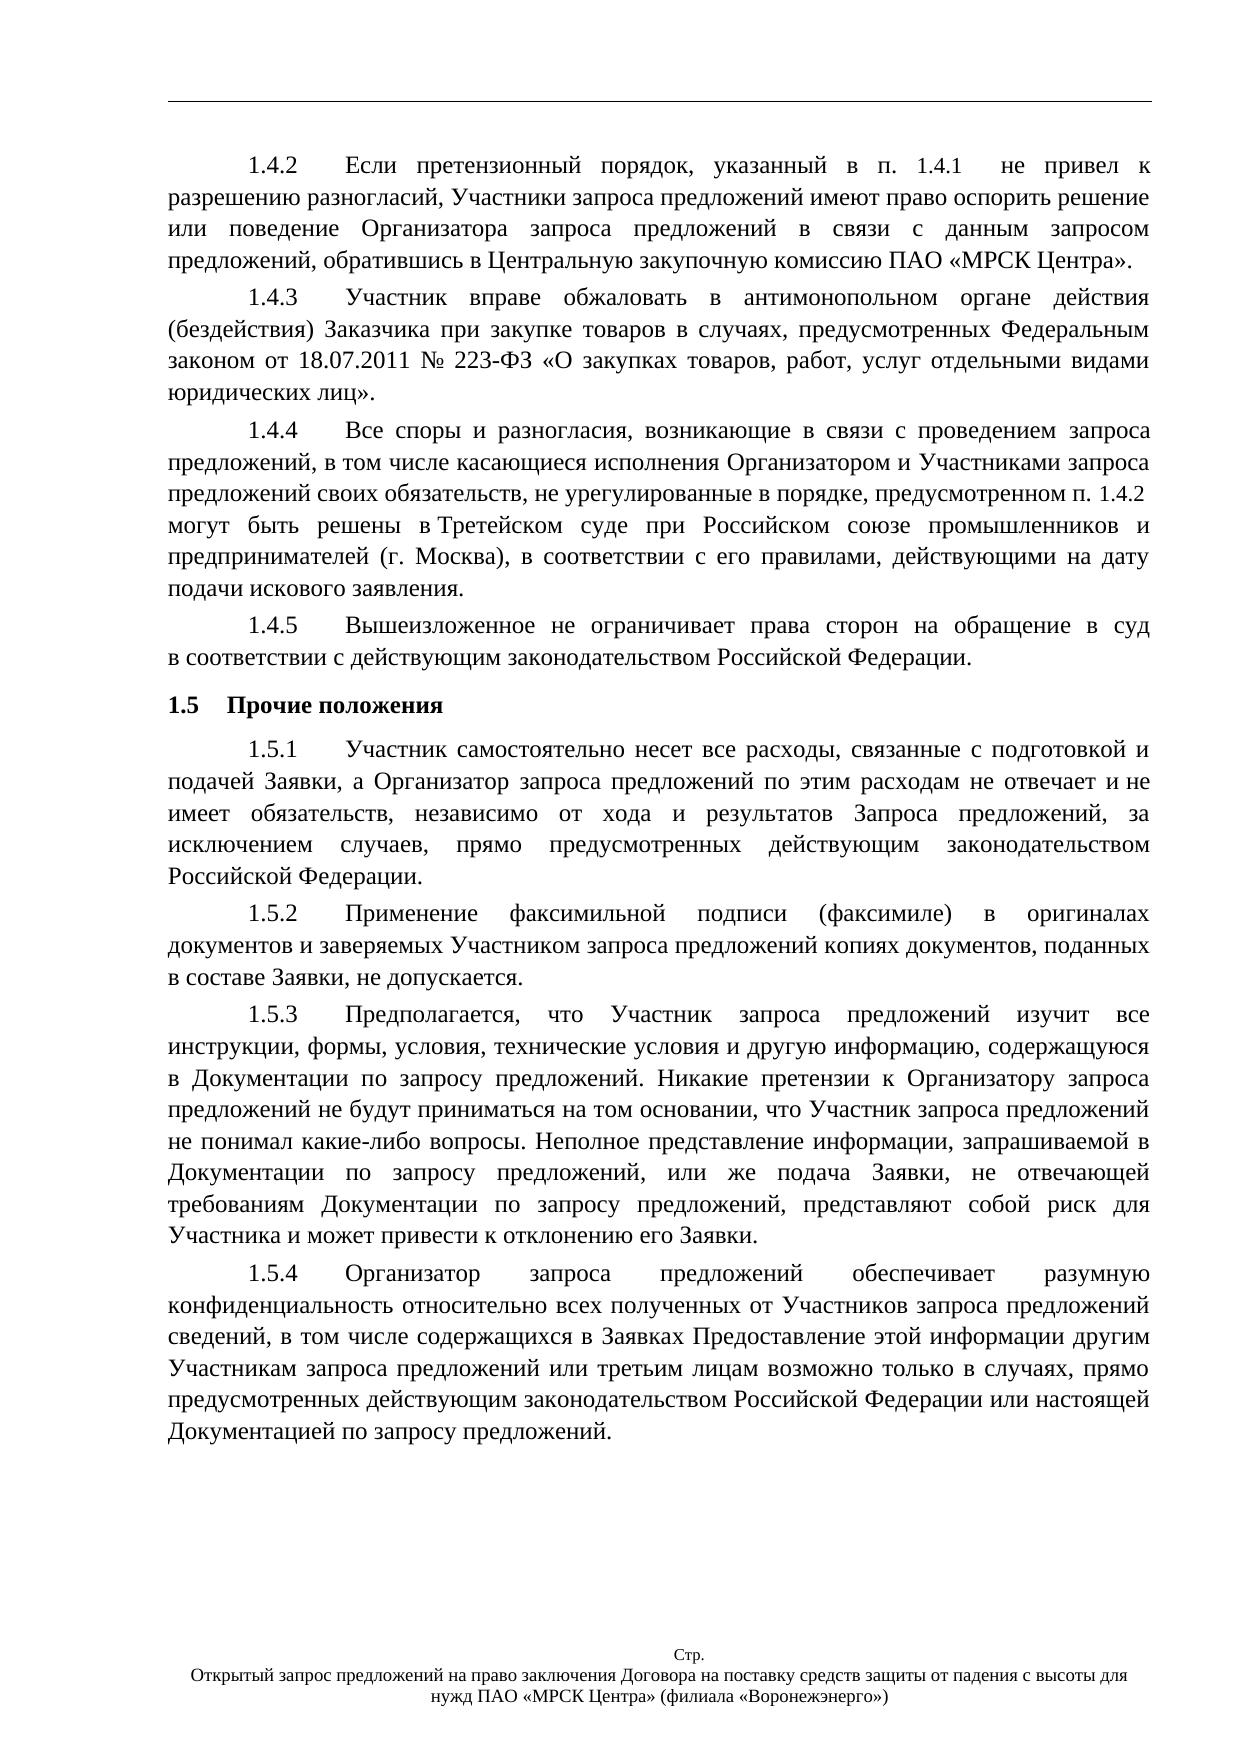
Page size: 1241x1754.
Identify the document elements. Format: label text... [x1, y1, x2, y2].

list Применение факсимильной подписи (факсимиле) в оригиналах документов и заверяемых Участником запроса предложений копиях документов, поданных в составе Заявки, не допускается. [168, 898, 1150, 990]
list Участник самостоятельно несет все расходы, связанные с подготовкой и подачей Заявки, а Организатор запроса предложений по этим расходам не отвечает и не имеет обязательств, независимо от хода и результатов Запроса предложений, за исключением случаев, прямо предусмотренных действующим законодательством Российской Федерации. [168, 734, 1150, 889]
subtitle Прочие положения [168, 690, 1152, 719]
list Вышеизложенное не ограничивает права сторон на обращение в суд в соответствии с действующим законодательством Российской Федерации. [168, 611, 1150, 671]
list Все споры и разногласия, возникающие в связи с проведением запроса предложений, в том числе касающиеся исполнения Организатором и Участниками запроса предложений своих обязательств, не урегулированные в порядке, предусмотренном п. 1.4.2 могут быть решены в Третейском суде при Российском союзе промышленников и предпринимателей (г. Москва), в соответствии с его правилами, действующими на дату подачи искового заявления. [168, 415, 1150, 602]
list Участник вправе обжаловать в антимонопольном органе действия (бездействия) Заказчика при закупке товаров в случаях, предусмотренных Федеральным законом от 18.07.2011 № 223-ФЗ «О закупках товаров, работ, услуг отдельными видами юридических лиц». [168, 282, 1150, 406]
list Организатор запроса предложений обеспечивает разумную конфиденциальность относительно всех полученных от Участников запроса предложений сведений, в том числе содержащихся в Заявках Предоставление этой информации другим Участникам запроса предложений или третьим лицам возможно только в случаях, прямо предусмотренных действующим законодательством Российской Федерации или настоящей Документацией по запросу предложений. [168, 1258, 1150, 1445]
list Если претензионный порядок, указанный в п. 1.4.1 не привел к разрешению разногласий, Участники запроса предложений имеют право оспорить решение или поведение Организатора запроса предложений в связи с данным запросом предложений, обратившись в Центральную закупочную комиссию ПАО «МРСК Центра». [168, 150, 1150, 273]
list Предполагается, что Участник запроса предложений изучит все инструкции, формы, условия, технические условия и другую информацию, содержащуюся в Документации по запросу предложений. Никакие претензии к Организатору запроса предложений не будут приниматься на том основании, что Участник запроса предложений не понимал какие-либо вопросы. Неполное представление информации, запрашиваемой в Документации по запросу предложений, или же подача Заявки, не отвечающей требованиям Документации по запросу предложений, представляют собой риск для Участника и может привести к отклонению его Заявки. [168, 999, 1150, 1249]
